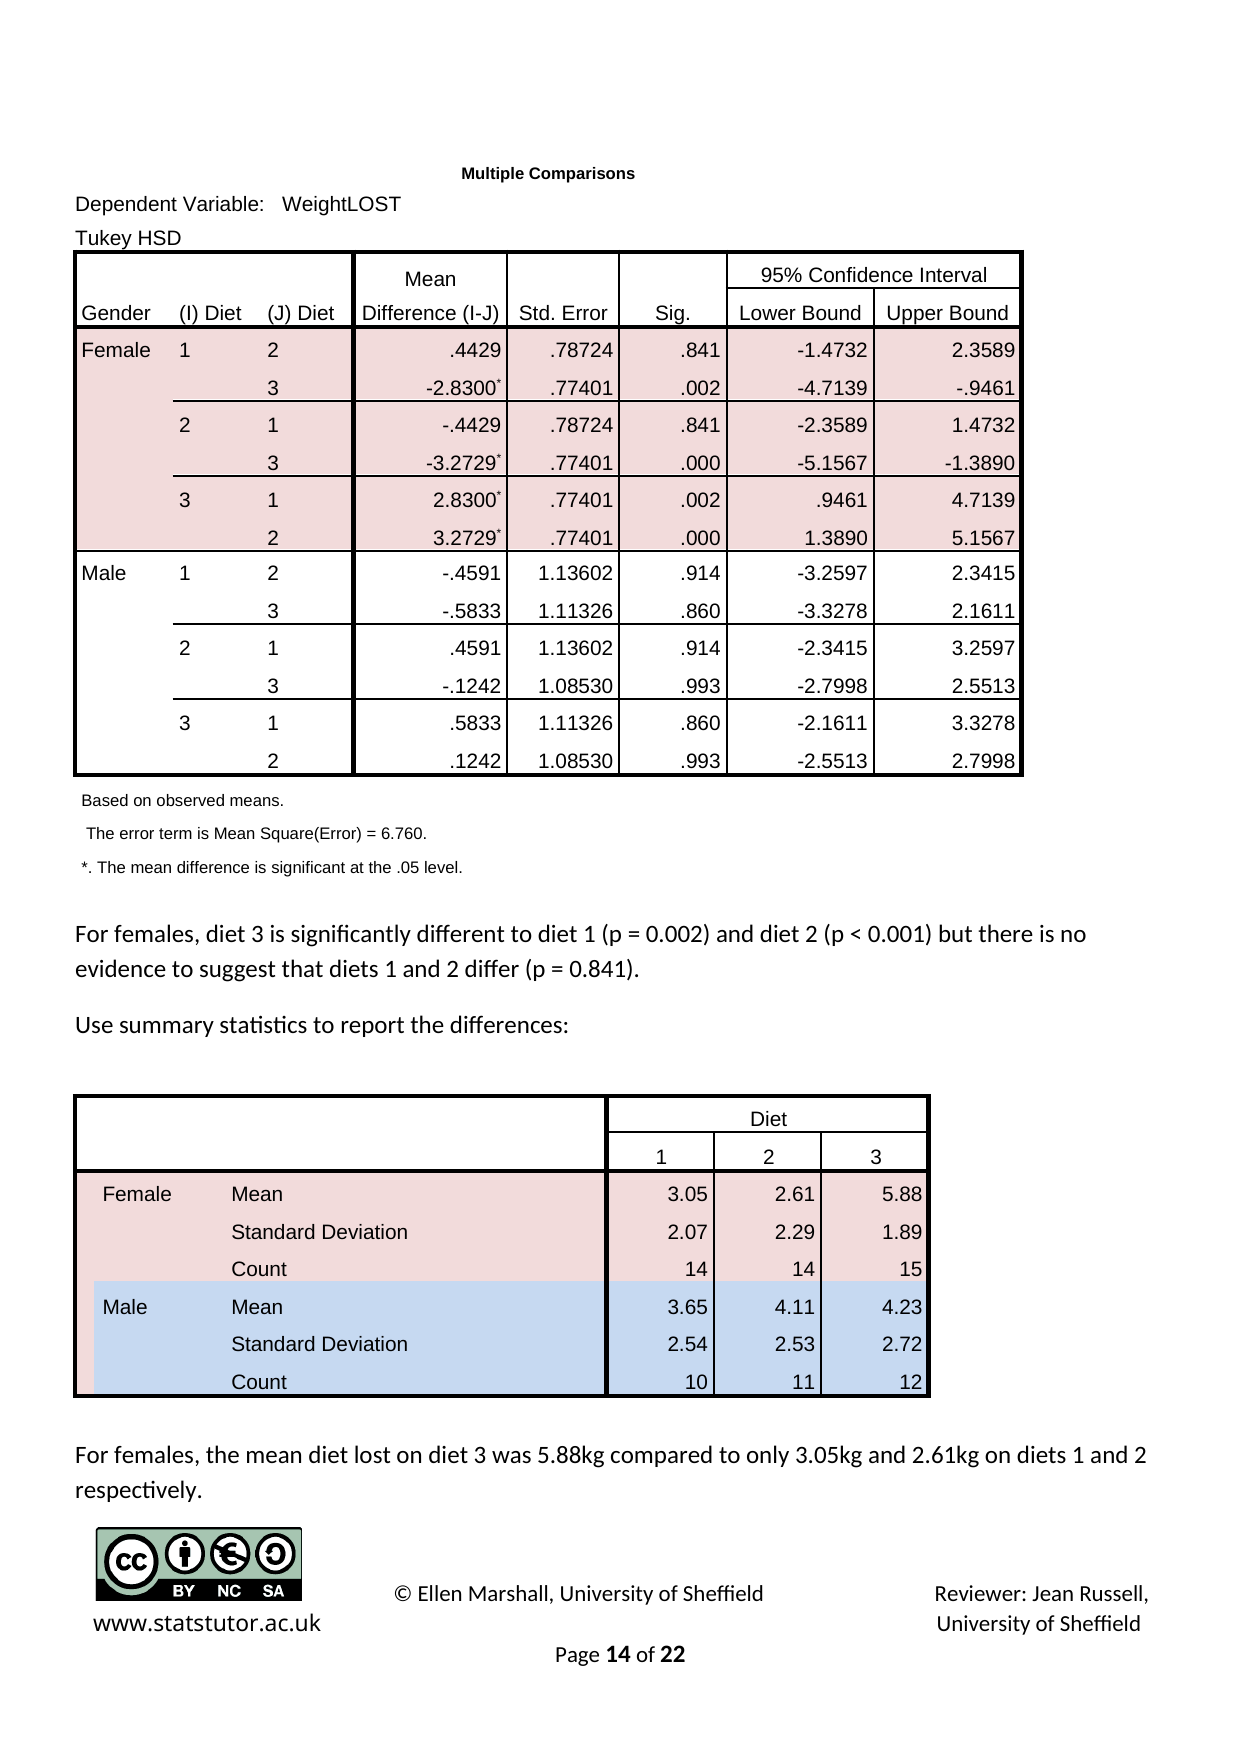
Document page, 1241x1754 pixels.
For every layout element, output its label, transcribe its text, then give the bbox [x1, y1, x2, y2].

table_cell -.4591 [356, 552, 506, 585]
table_cell 2.61 [715, 1173, 820, 1206]
table_cell 1.08530 [508, 735, 618, 772]
table_cell .860 [620, 585, 726, 622]
table_header Multiple Comparisons [75, 150, 1021, 183]
table_cell 4.7139 [875, 477, 1019, 512]
table_cell .860 [620, 700, 726, 735]
table_cell -3.3278 [728, 585, 873, 622]
table_cell .000 [620, 437, 726, 474]
table_cell 2 [173, 402, 261, 474]
table_cell 2.1611 [875, 585, 1019, 622]
table_cell Mean [223, 1281, 604, 1319]
table_cell 2 [261, 552, 351, 585]
table_cell 2.07 [609, 1206, 713, 1244]
table_cell Tukey HSD [75, 216, 1021, 249]
table_cell .78724 [508, 329, 618, 362]
table_cell 3 [261, 362, 351, 399]
table_cell -2.7998 [728, 660, 873, 697]
table_cell .002 [620, 477, 726, 512]
table_cell 11 [715, 1356, 820, 1394]
table_cell 1.13602 [508, 625, 618, 660]
table_cell Based on observed means. The error term is Mean Square(Error) = 6.760. [75, 777, 1021, 843]
table_cell 2 [173, 625, 261, 697]
table_cell .914 [620, 625, 726, 660]
text Use summary statistics to report the differences: [75, 1009, 1165, 1040]
table_cell [90, 1173, 94, 1394]
table_cell 14 [609, 1244, 713, 1281]
table_cell Count [223, 1356, 604, 1394]
table_cell .9461 [728, 477, 873, 512]
table_cell .77401 [508, 362, 618, 399]
table_cell -2.5513 [728, 735, 873, 772]
table_cell 95% Confidence Interval [728, 254, 1019, 287]
table_cell 1.08530 [508, 660, 618, 697]
table_cell -.9461 [875, 362, 1019, 399]
table_cell -.5833 [356, 585, 506, 622]
table_cell 3.05 [609, 1173, 713, 1206]
table_cell Std. Error [508, 254, 618, 324]
table_cell -3.2729* [356, 437, 506, 474]
table_cell 1 [261, 477, 351, 512]
table_cell .77401 [508, 437, 618, 474]
table_cell 3.3278 [875, 700, 1019, 735]
table_cell -2.8300* [356, 362, 506, 399]
table_cell *. The mean difference is significant at the .05 level. [75, 843, 1021, 877]
table_cell .993 [620, 735, 726, 772]
table_cell Sig. [620, 254, 726, 324]
table_cell Lower Bound [728, 289, 873, 324]
table_cell -2.3415 [728, 625, 873, 660]
table_cell Standard Deviation [223, 1206, 604, 1244]
table_cell .78724 [508, 402, 618, 437]
table_cell 3 [261, 585, 351, 622]
table_cell -1.3890 [875, 437, 1019, 474]
table_cell 1.13602 [508, 552, 618, 585]
table_cell -.1242 [356, 660, 506, 697]
table_cell 2.54 [609, 1319, 713, 1356]
table_header [77, 1098, 604, 1169]
table_cell 3 [261, 437, 351, 474]
table_cell Count [223, 1244, 604, 1281]
table_cell Male [77, 552, 173, 772]
table_cell -2.1611 [728, 700, 873, 735]
table_cell 5.88 [822, 1173, 926, 1206]
table_cell 1.11326 [508, 585, 618, 622]
table_cell (J) Diet [261, 254, 351, 324]
table_cell 2 [261, 329, 351, 362]
table_cell .000 [620, 512, 726, 549]
table_cell Mean Difference (I-J) [356, 254, 506, 324]
table_cell 2.7998 [875, 735, 1019, 772]
table_cell (I) Diet [173, 254, 261, 324]
table_cell 1.89 [822, 1206, 926, 1244]
table_cell .841 [620, 329, 726, 362]
table_cell Standard Deviation [223, 1319, 604, 1356]
table_cell 1 [609, 1133, 713, 1169]
table_cell 1.4732 [875, 402, 1019, 437]
table_cell -2.3589 [728, 402, 873, 437]
table_cell .841 [620, 402, 726, 437]
table_cell -5.1567 [728, 437, 873, 474]
table_cell 2.53 [715, 1319, 820, 1356]
text For females, the mean diet lost on diet 3 was 5.88kg compared to only 3.05kg and 2.61kg on diets 1 and 2 respectively. [75, 1439, 1165, 1505]
table_header Diet [609, 1098, 926, 1131]
table_cell .993 [620, 660, 726, 697]
table_cell 2.29 [715, 1206, 820, 1244]
table_cell 1 [261, 625, 351, 660]
table_cell 1 [261, 700, 351, 735]
table_cell .914 [620, 552, 726, 585]
table_cell 2 [261, 512, 351, 549]
table_cell 14 [715, 1244, 820, 1281]
table_cell .4591 [356, 625, 506, 660]
table_cell 2.3589 [875, 329, 1019, 362]
table_cell 3 [261, 660, 351, 697]
table_cell 4.11 [715, 1281, 820, 1319]
table_cell 2.3415 [875, 552, 1019, 585]
table_cell -3.2597 [728, 552, 873, 585]
table_cell 15 [822, 1244, 926, 1281]
table_cell 1 [261, 402, 351, 437]
table_cell .77401 [508, 512, 618, 549]
table_cell .4429 [356, 329, 506, 362]
table_cell 1 [173, 329, 261, 399]
table_cell -.4429 [356, 402, 506, 437]
table_cell -1.4732 [728, 329, 873, 362]
table_cell 3 [173, 477, 261, 549]
table_cell Upper Bound [875, 289, 1019, 324]
table_cell 10 [609, 1356, 713, 1394]
table_cell 2.72 [822, 1319, 926, 1356]
table_cell 3 [173, 700, 261, 772]
table_cell .002 [620, 362, 726, 399]
table_cell 3.2729* [356, 512, 506, 549]
table_cell 1.3890 [728, 512, 873, 549]
table_cell [77, 1173, 90, 1394]
table_cell 5.1567 [875, 512, 1019, 549]
table_cell 1.11326 [508, 700, 618, 735]
table_cell -4.7139 [728, 362, 873, 399]
table_cell Female [94, 1173, 223, 1281]
table_cell Dependent Variable: WeightLOST [75, 183, 1021, 216]
table_cell Female [77, 329, 173, 549]
table_cell 2 [715, 1133, 820, 1169]
table_cell 3.2597 [875, 625, 1019, 660]
table_cell 1 [173, 552, 261, 622]
table_cell 2.5513 [875, 660, 1019, 697]
table_cell .5833 [356, 700, 506, 735]
text For females, diet 3 is significantly different to diet 1 (p = 0.002) and diet 2 (p < 0.001) but there is no evidence to suggest that diets 1 and 2 differ (p = 0.841). [75, 918, 1165, 984]
table_cell .77401 [508, 477, 618, 512]
table_cell 2 [261, 735, 351, 772]
table_cell 2.8300* [356, 477, 506, 512]
table_cell .1242 [356, 735, 506, 772]
table_cell 3 [822, 1133, 926, 1169]
table_cell 4.23 [822, 1281, 926, 1319]
table_cell Gender [77, 254, 173, 324]
table_cell 3.65 [609, 1281, 713, 1319]
table_cell Mean [223, 1173, 604, 1206]
table_cell 12 [822, 1356, 926, 1394]
table_cell Male [94, 1281, 223, 1394]
